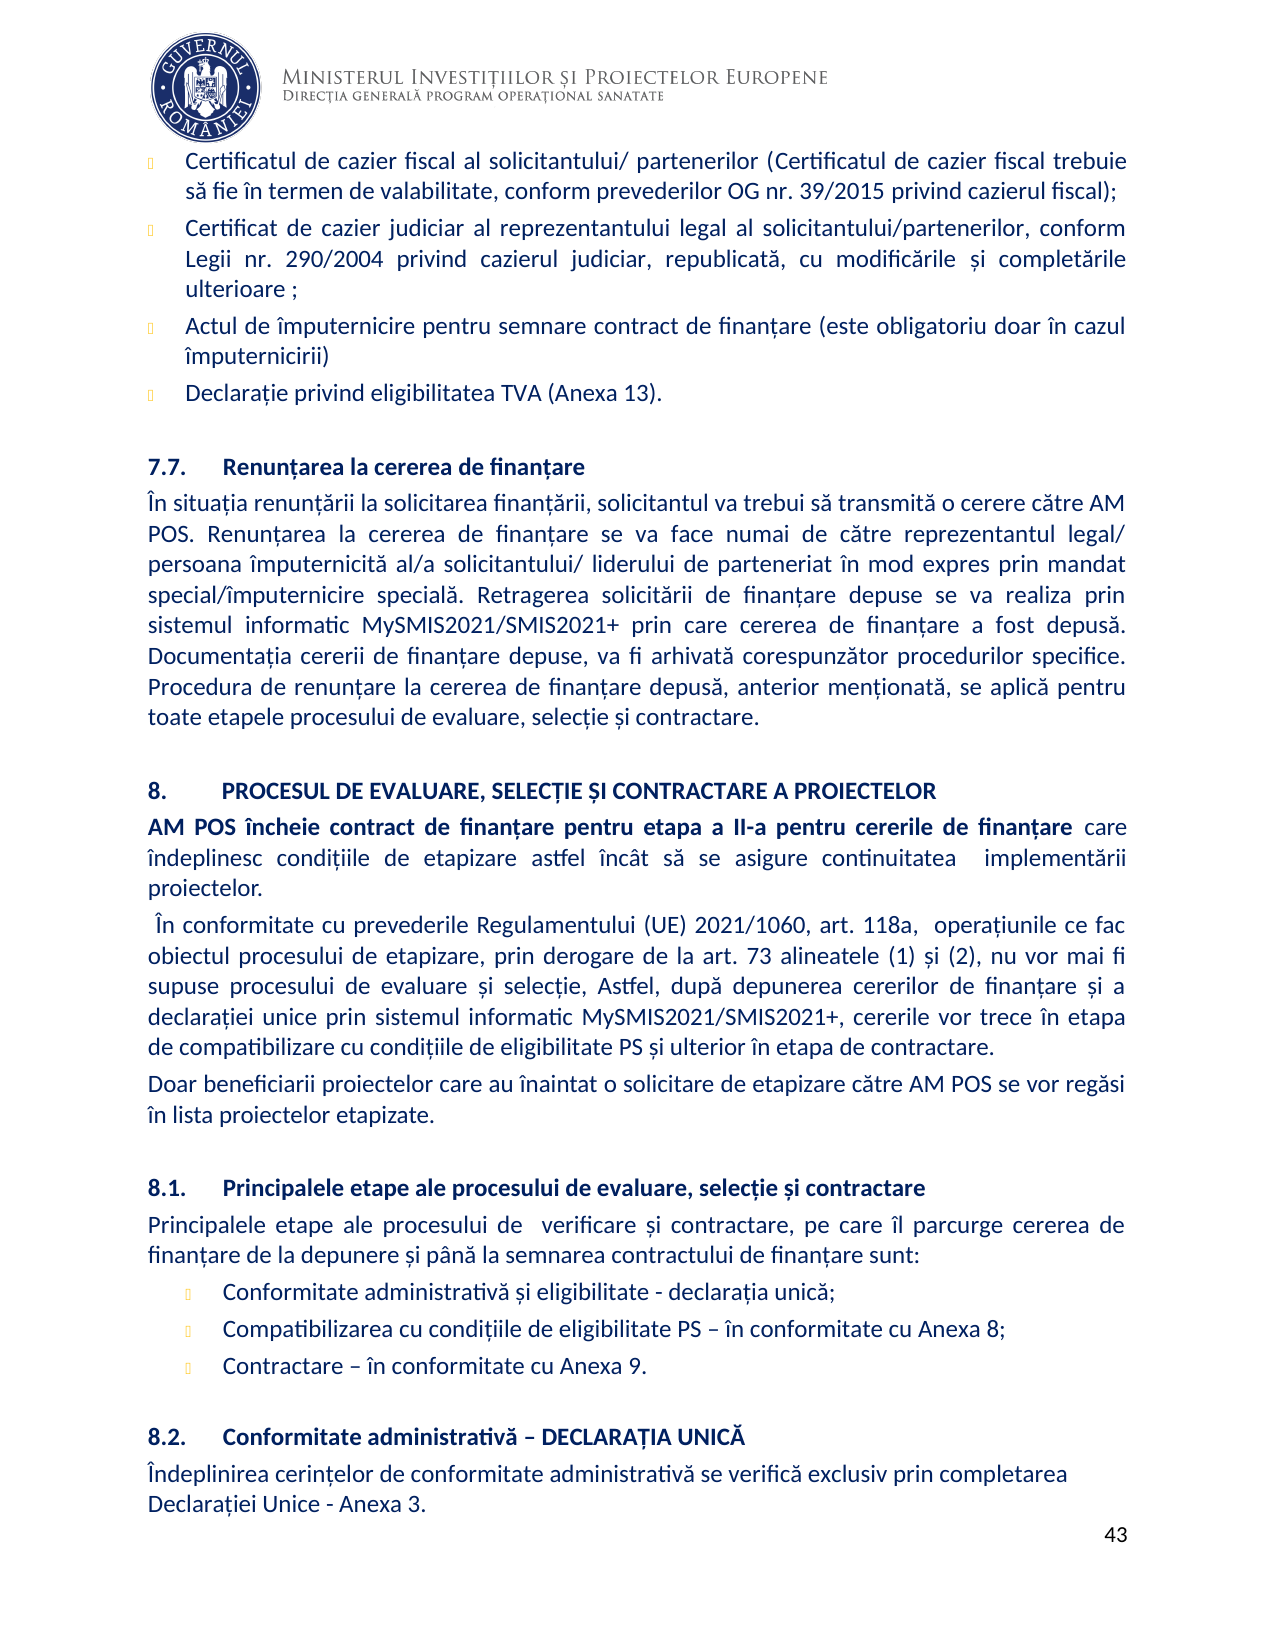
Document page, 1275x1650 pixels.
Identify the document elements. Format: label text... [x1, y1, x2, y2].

text AM POS încheie contract de finanțare pentru etapa a II-a pentru cererile de finanțare care îndeplinesc condițiile de etapizare astfel încât să se asigure continuitatea implementării proiectelor. [148, 812, 1127, 903]
list Principalele etape ale procesului de evaluare, selecție și contractare [148, 1172, 1127, 1203]
text Doar beneficiarii proiectelor care au înaintat o solicitare de etapizare către AM POS se vor regăsi în lista proiectelor etapizate. [148, 1068, 1127, 1129]
list PROCESUL DE EVALUARE, SELECȚIE ȘI CONTRACTARE A PROIECTELOR [148, 775, 1127, 805]
list Actul de împuternicire pentru semnare contract de finanțare (este obligatoriu doar în cazul împuternicirii) [148, 310, 1127, 371]
list Certificat de cazier judiciar al reprezentantului legal al solicitantului/partenerilor, conform Legii nr. 290/2004 privind cazierul judiciar, republicată, cu modificările şi completările ulterioare ; [148, 212, 1127, 304]
list Declarație privind eligibilitatea TVA (Anexa 13). [148, 377, 1127, 408]
list Compatibilizarea cu condițiile de eligibilitate PS – în conformitate cu Anexa 8; [185, 1313, 1127, 1344]
list Certificatul de cazier fiscal al solicitantului/ partenerilor (Certificatul de cazier fiscal trebuie să fie în termen de valabilitate, conform prevederilor OG nr. 39/2015 privind cazierul fiscal); [148, 145, 1127, 206]
text Îndeplinirea cerințelor de conformitate administrativă se verifică exclusiv prin completarea Declarației Unice - Anexa 3. [148, 1458, 1127, 1519]
list Contractare – în conformitate cu Anexa 9. [185, 1350, 1127, 1380]
list Conformitate administrativă și eligibilitate - declarația unică; [185, 1276, 1127, 1307]
text În situația renunțării la solicitarea finanțării, solicitantul va trebui să transmită o cerere către AM POS. Renunțarea la cererea de finanțare se va face numai de către reprezentantul legal/ persoana împuternicită al/a solicitantului/ liderului de parteneriat în mod expres prin mandat special/împuternicire specială. Retragerea solicitării de finanțare depuse se va realiza prin sistemul informatic MySMIS2021/SMIS2021+ prin care cererea de finanțare a fost depusă. Documentația cererii de finanțare depuse, va fi arhivată corespunzător procedurilor specifice. Procedura de renunțare la cererea de finanțare depusă, anterior menționată, se aplică pentru toate etapele procesului de evaluare, selecție și contractare. [148, 488, 1127, 732]
text În conformitate cu prevederile Regulamentului (UE) 2021/1060, art. 118a, operațiunile ce fac obiectul procesului de etapizare, prin derogare de la art. 73 alineatele (1) și (2), nu vor mai fi supuse procesului de evaluare și selecție, Astfel, după depunerea cererilor de finanțare și a declarației unice prin sistemul informatic MySMIS2021/SMIS2021+, cererile vor trece în etapa de compatibilizare cu condițiile de eligibilitate PS și ulterior în etapa de contractare. [148, 909, 1127, 1062]
text Principalele etape ale procesului de verificare și contractare, pe care îl parcurge cererea de finanțare de la depunere și până la semnarea contractului de finanțare sunt: [148, 1209, 1127, 1270]
picture [147, 29, 852, 145]
list Renunțarea la cererea de finanțare [148, 451, 1127, 481]
list Conformitate administrativă – DECLARAȚIA UNICĂ [148, 1421, 1127, 1451]
